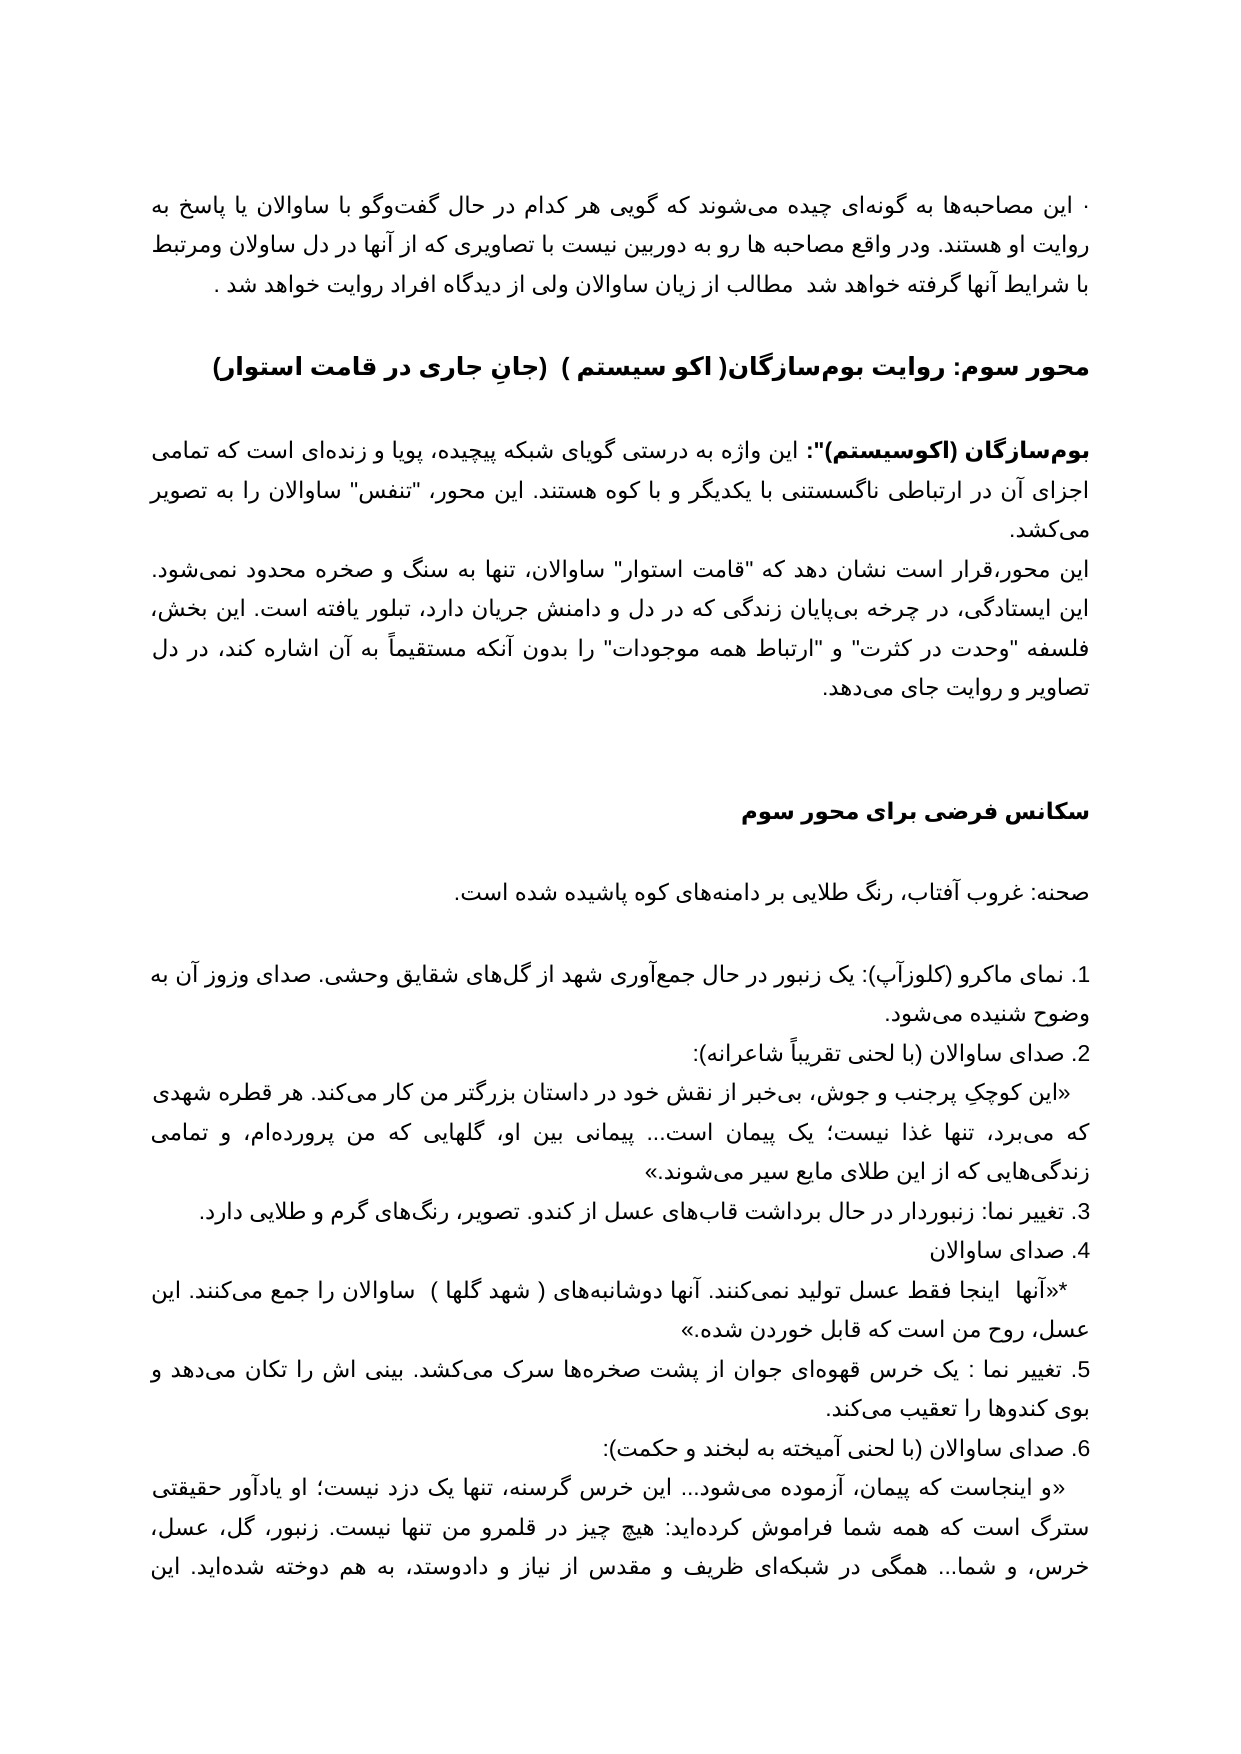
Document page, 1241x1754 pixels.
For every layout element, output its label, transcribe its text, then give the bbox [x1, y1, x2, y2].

text «این کوچکِ پرجنب و جوش، بی‌خبر از نقش خود در داستان بزرگتر من کار می‌کند. هر قطره شهدی که می‌برد، تنها غذا نیست؛ یک پیمان است... پیمانی بین او، گلهايی که من پرورده‌ام، و تمامی زندگی‌هایی که از این طلای مایع سیر می‌شوند.» [150, 1079, 1090, 1184]
text این محور،قرار است نشان دهد که "قامت استوار" ساوالان، تنها به سنگ و صخره محدود نمی‌شود. این ایستادگی، در چرخه بی‌پایان زندگی که در دل و دامنش جریان دارد، تبلور یافته است. این بخش، فلسفه "وحدت در کثرت" و "ارتباط همه موجودات" را بدون آنکه مستقیماً به آن اشاره کند، در دل تصاویر و روایت جای می‌دهد. [150, 556, 1090, 701]
text 6. صدای ساوالان (با لحنی آمیخته به لبخند و حکمت): [150, 1434, 1090, 1461]
text 2. صدای ساوالان (با لحنی تقریباً شاعرانه): [150, 1040, 1090, 1066]
text محور سوم: روایت بوم‌سازگان( اکو سیستم ) (جانِ جاری در قامت استوار) [150, 352, 1090, 381]
text *«آنها اینجا فقط عسل تولید نمی‌کنند. آنها دوشانبه‌های ( شهد گلها ) ساوالان را جمع می‌کنند. این عسل، روح من است که قابل خوردن شده.» [150, 1277, 1090, 1342]
text بوم‌سازگان (اکوسیستم)": این واژه به درستی گویای شبکه پیچیده، پویا و زنده‌ای است که تمامی اجزای آن در ارتباطی ناگسستنی با یکدیگر و با کوه هستند. این محور، "تنفس" ساوالان را به تصویر می‌کشد. [150, 437, 1090, 543]
text 1. نمای ماکرو (کلوزآپ): یک زنبور در حال جمع‌آوری شهد از گل‌های شقایق وحشی. صدای وزوز آن به وضوح شنیده می‌شود. [150, 961, 1090, 1027]
text 3. تغییر نما: زنبوردار در حال برداشت قاب‌های عسل از کندو. تصویر، رنگ‌های گرم و طلایی دارد. [150, 1198, 1090, 1224]
text 4. صدای ساوالان [150, 1237, 1090, 1263]
text · این مصاحبه‌ها به گونه‌ای چیده می‌شوند که گویی هر کدام در حال گفت‌وگو با ساوالان یا پاسخ به روایت او هستند. ودر واقع مصاحبه ها رو به دوربین نیست با تصاویری که از آنها در دل ساولان ومرتبط با شرایط آنها گرفته خواهد شد مطالب از زیان ساوالان ولی از دیدگاه افراد روایت خواهد شد . [150, 192, 1090, 297]
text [150, 1474, 1090, 1579]
text صحنه: غروب آفتاب، رنگ طلایی بر دامنه‌های کوه پاشیده شده است. [150, 879, 1090, 906]
text 5. تغییر نما : یک خرس قهوه‌ای جوان از پشت صخره‌ها سرک می‌کشد. بینی اش را تکان می‌دهد و بوی کندوها را تعقیب می‌کند. [150, 1356, 1090, 1421]
text سکانس فرضی برای محور سوم [150, 798, 1090, 824]
